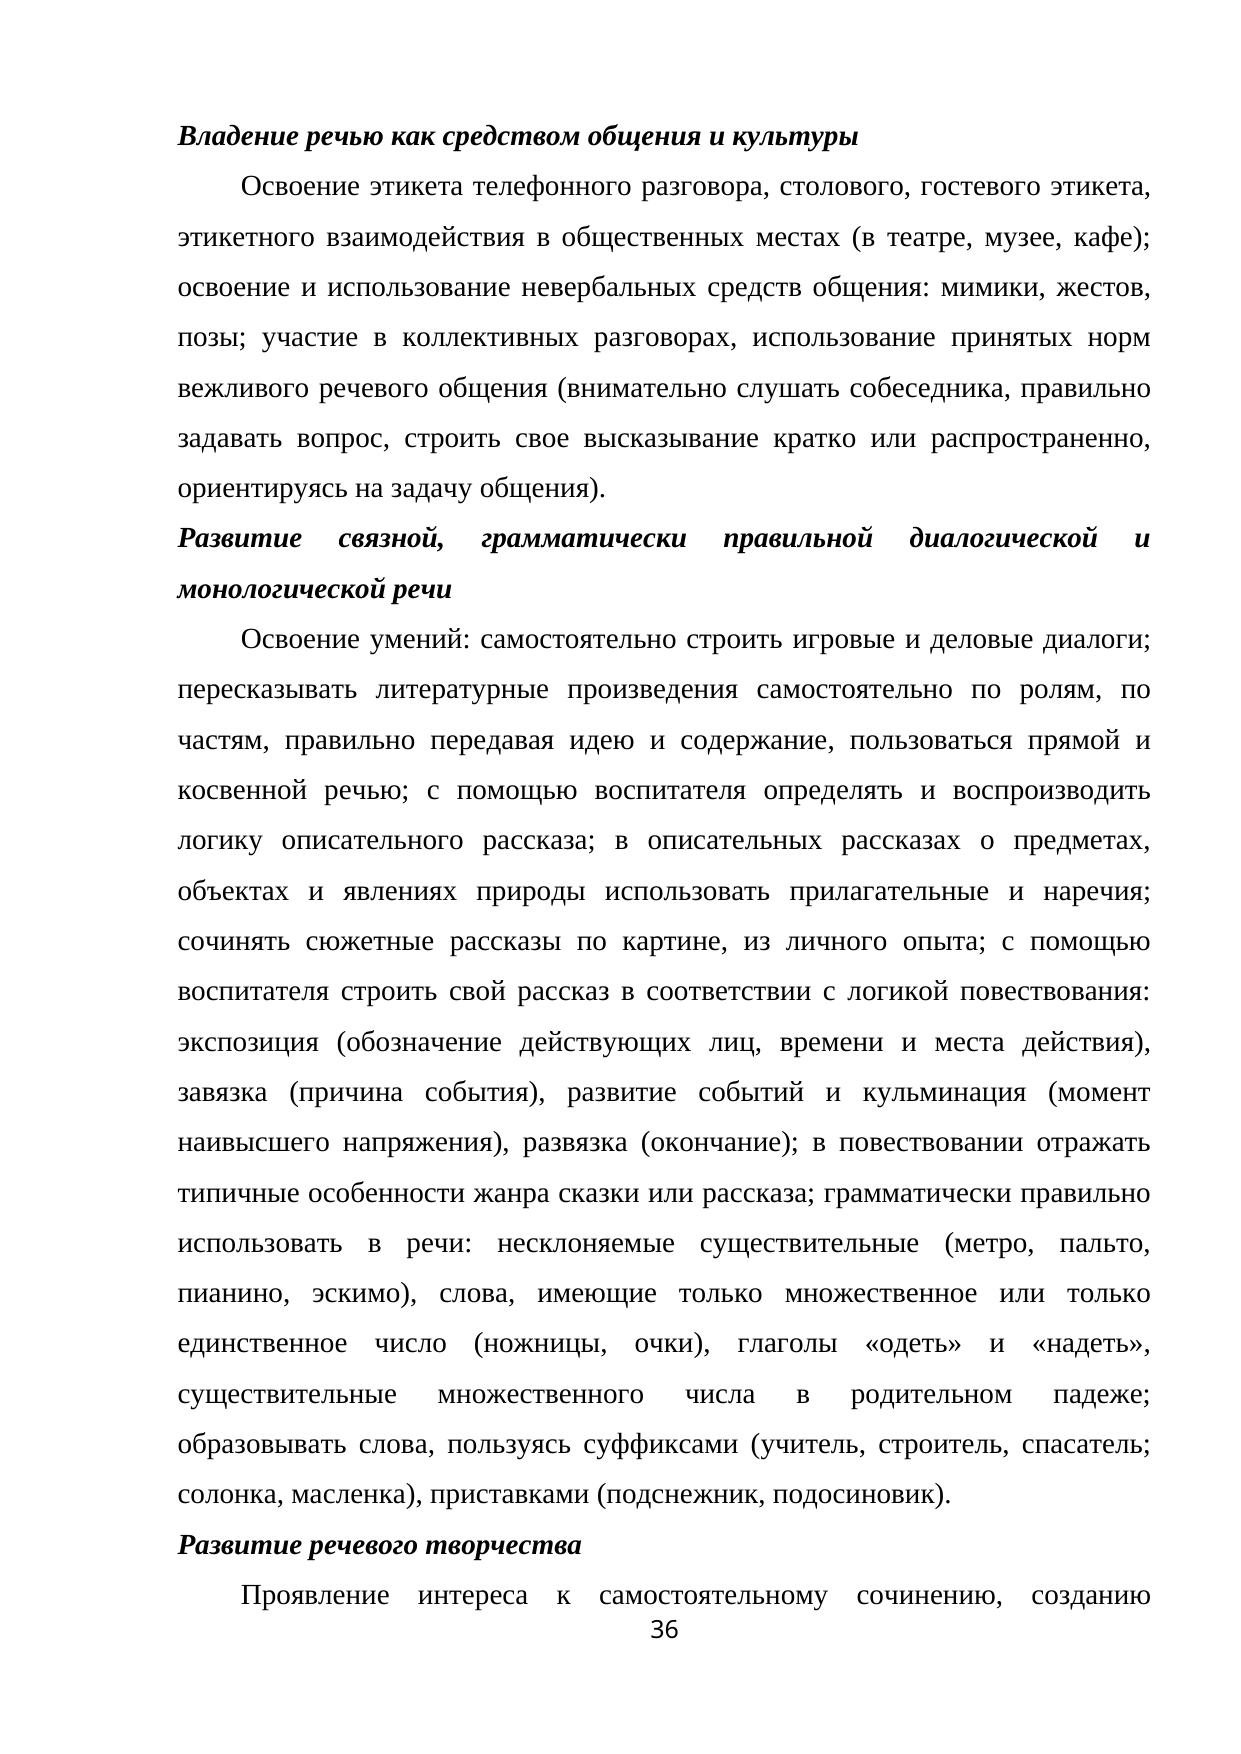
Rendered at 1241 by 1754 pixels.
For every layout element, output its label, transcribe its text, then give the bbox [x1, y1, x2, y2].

text Освоение умений: самостоятельно строить игровые и деловые диалоги; пересказывать литературные произведения самостоятельно по ролям, по частям, правильно передавая идею и содержание, пользоваться прямой и косвенной речью; с помощью воспитателя определять и воспроизводить логику описательного рассказа; в описательных рассказах о предметах, объектах и явлениях природы использовать прилагательные и наречия; сочинять сюжетные рассказы по картине, из личного опыта; с помощью воспитателя строить свой рассказ в соответствии с логикой повествования: экспозиция (обозначение действующих лиц, времени и места действия), завязка (причина события), развитие событий и кульминация (момент наивысшего напряжения), развязка (окончание); в повествовании отражать типичные особенности жанра сказки или рассказа; грамматически правильно использовать в речи: несклоняемые существительные (метро, пальто, пианино, эскимо), слова, имеющие только множественное или только единственное число (ножницы, очки), глаголы «одеть» и «надеть», существительные множественного числа в родительном падеже; образовывать слова, пользуясь суффиксами (учитель, строитель, спасатель; солонка, масленка), приставками (подснежник, подосиновик). [177, 621, 1152, 1510]
text Освоение этикета телефонного разговора, столового, гостевого этикета, этикетного взаимодействия в общественных местах (в театре, музее, кафе); освоение и использование невербальных средств общения: мимики, жестов, позы; участие в коллективных разговорах, использование принятых норм вежливого речевого общения (внимательно слушать собеседника, правильно задавать вопрос, строить свое высказывание кратко или распространенно, ориентируясь на задачу общения). [177, 168, 1152, 504]
text Развитие речевого творчества [177, 1527, 1152, 1560]
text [177, 1577, 1152, 1611]
text Развитие связной, грамматически правильной диалогической и монологической речи [177, 521, 1152, 604]
text Владение речью как средством общения и культуры [177, 118, 1152, 152]
